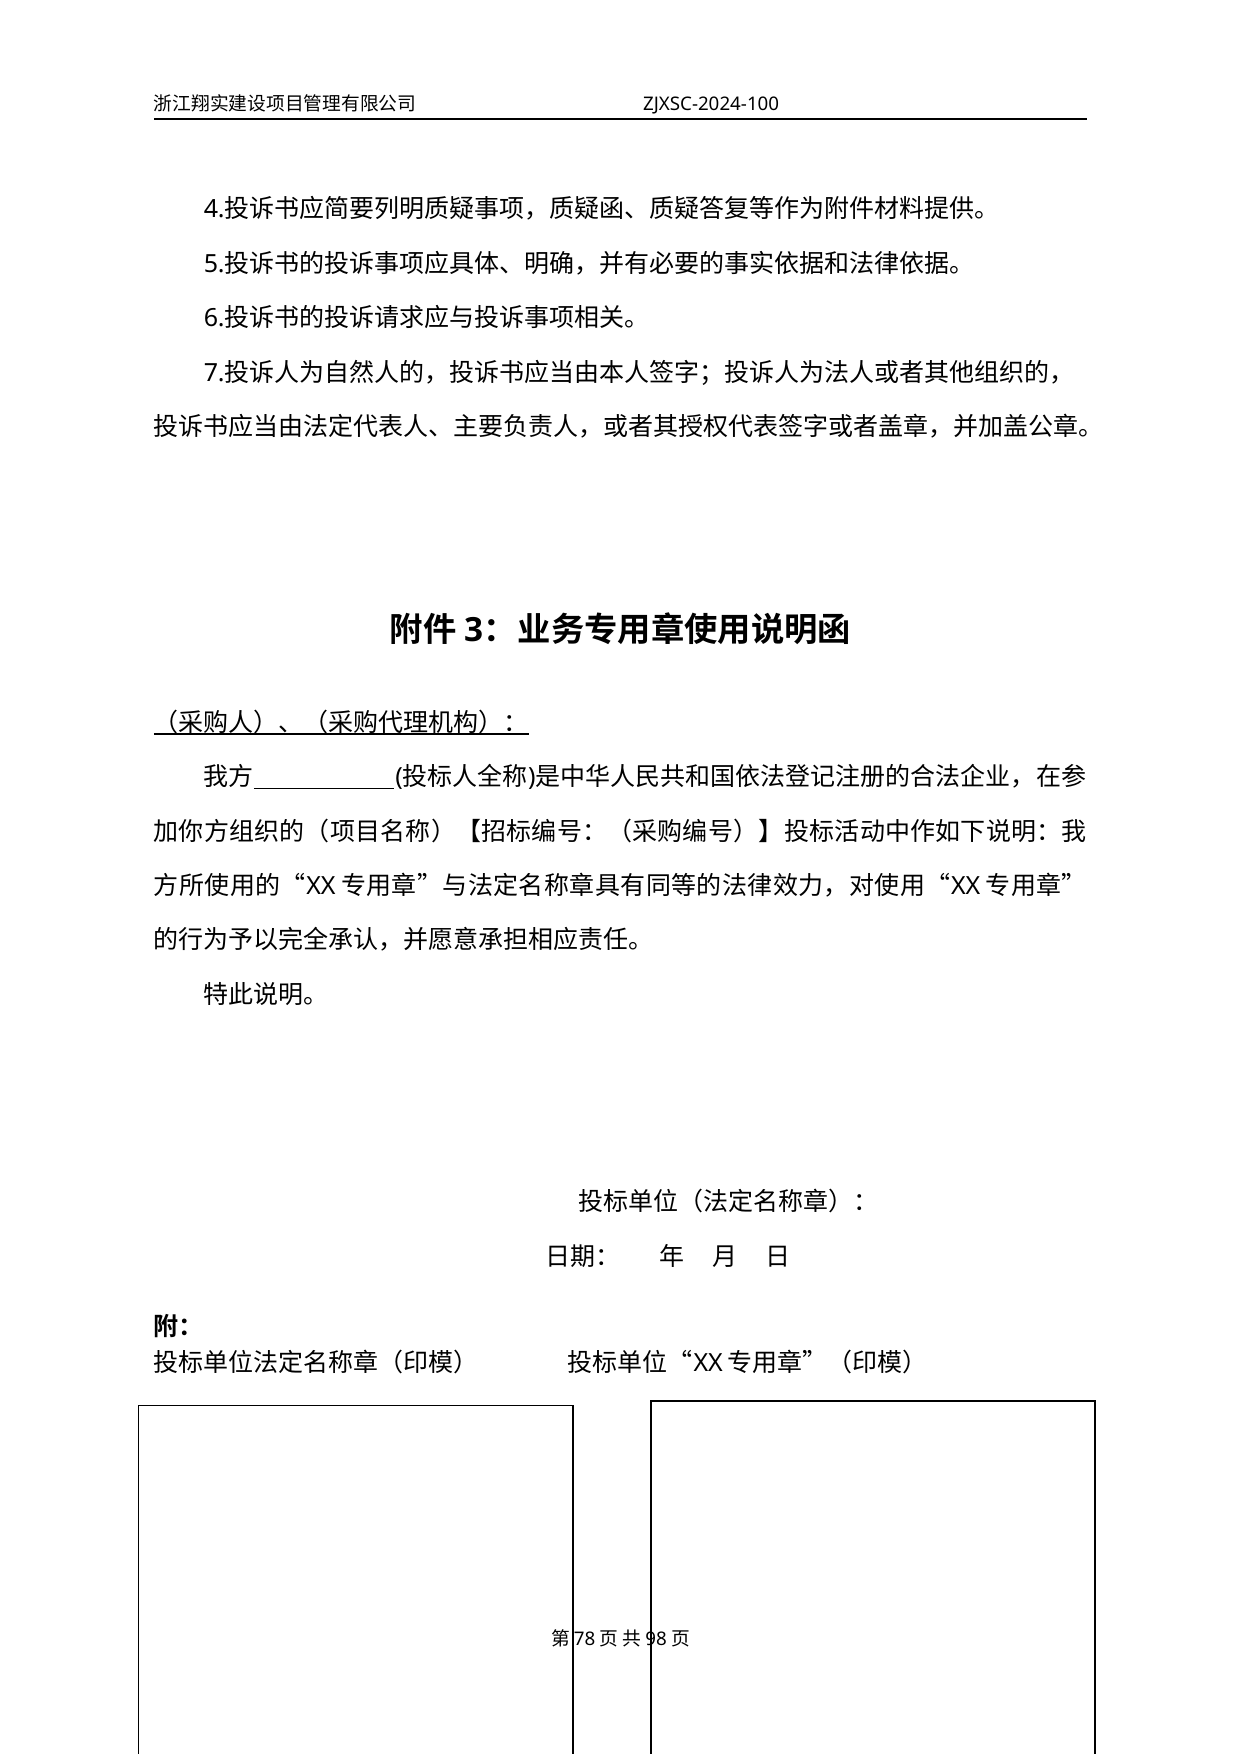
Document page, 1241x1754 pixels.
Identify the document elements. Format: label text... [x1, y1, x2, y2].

text 6.投诉书的投诉请求应与投诉事项相关。 [153, 298, 1087, 334]
text 4.投诉书应简要列明质疑事项，质疑函、质疑答复等作为附件材料提供。 [153, 189, 1087, 225]
text （采购人）、（采购代理机构）： [153, 702, 1087, 738]
text 我方 (投标人全称)是中华人民共和国依法登记注册的合法企业，在参加你方组织的（项目名称）【招标编号：（采购编号）】投标活动中作如下说明：我方所使用的“XX专用章”与法定名称章具有同等的法律效力，对使用“XX专用章”的行为予以完全承认，并愿意承担相应责任。 [153, 757, 1087, 956]
text 投标单位（法定名称章）： [153, 1182, 1037, 1218]
text 5.投诉书的投诉事项应具体、明确，并有必要的事实依据和法律依据。 [153, 243, 1087, 279]
text 投标单位法定名称章（印模） 投标单位“XX专用章”（印模） [153, 1342, 1087, 1379]
text 日期： 年 月 日 [153, 1236, 937, 1272]
text 附件3：业务专用章使用说明函 [153, 603, 1087, 651]
text 特此说明。 [153, 974, 1087, 1010]
text 7.投诉人为自然人的，投诉书应当由本人签字；投诉人为法人或者其他组织的，投诉书应当由法定代表人、主要负责人，或者其授权代表签字或者盖章，并加盖公章。 [153, 352, 1087, 443]
text 附： [153, 1306, 1087, 1342]
